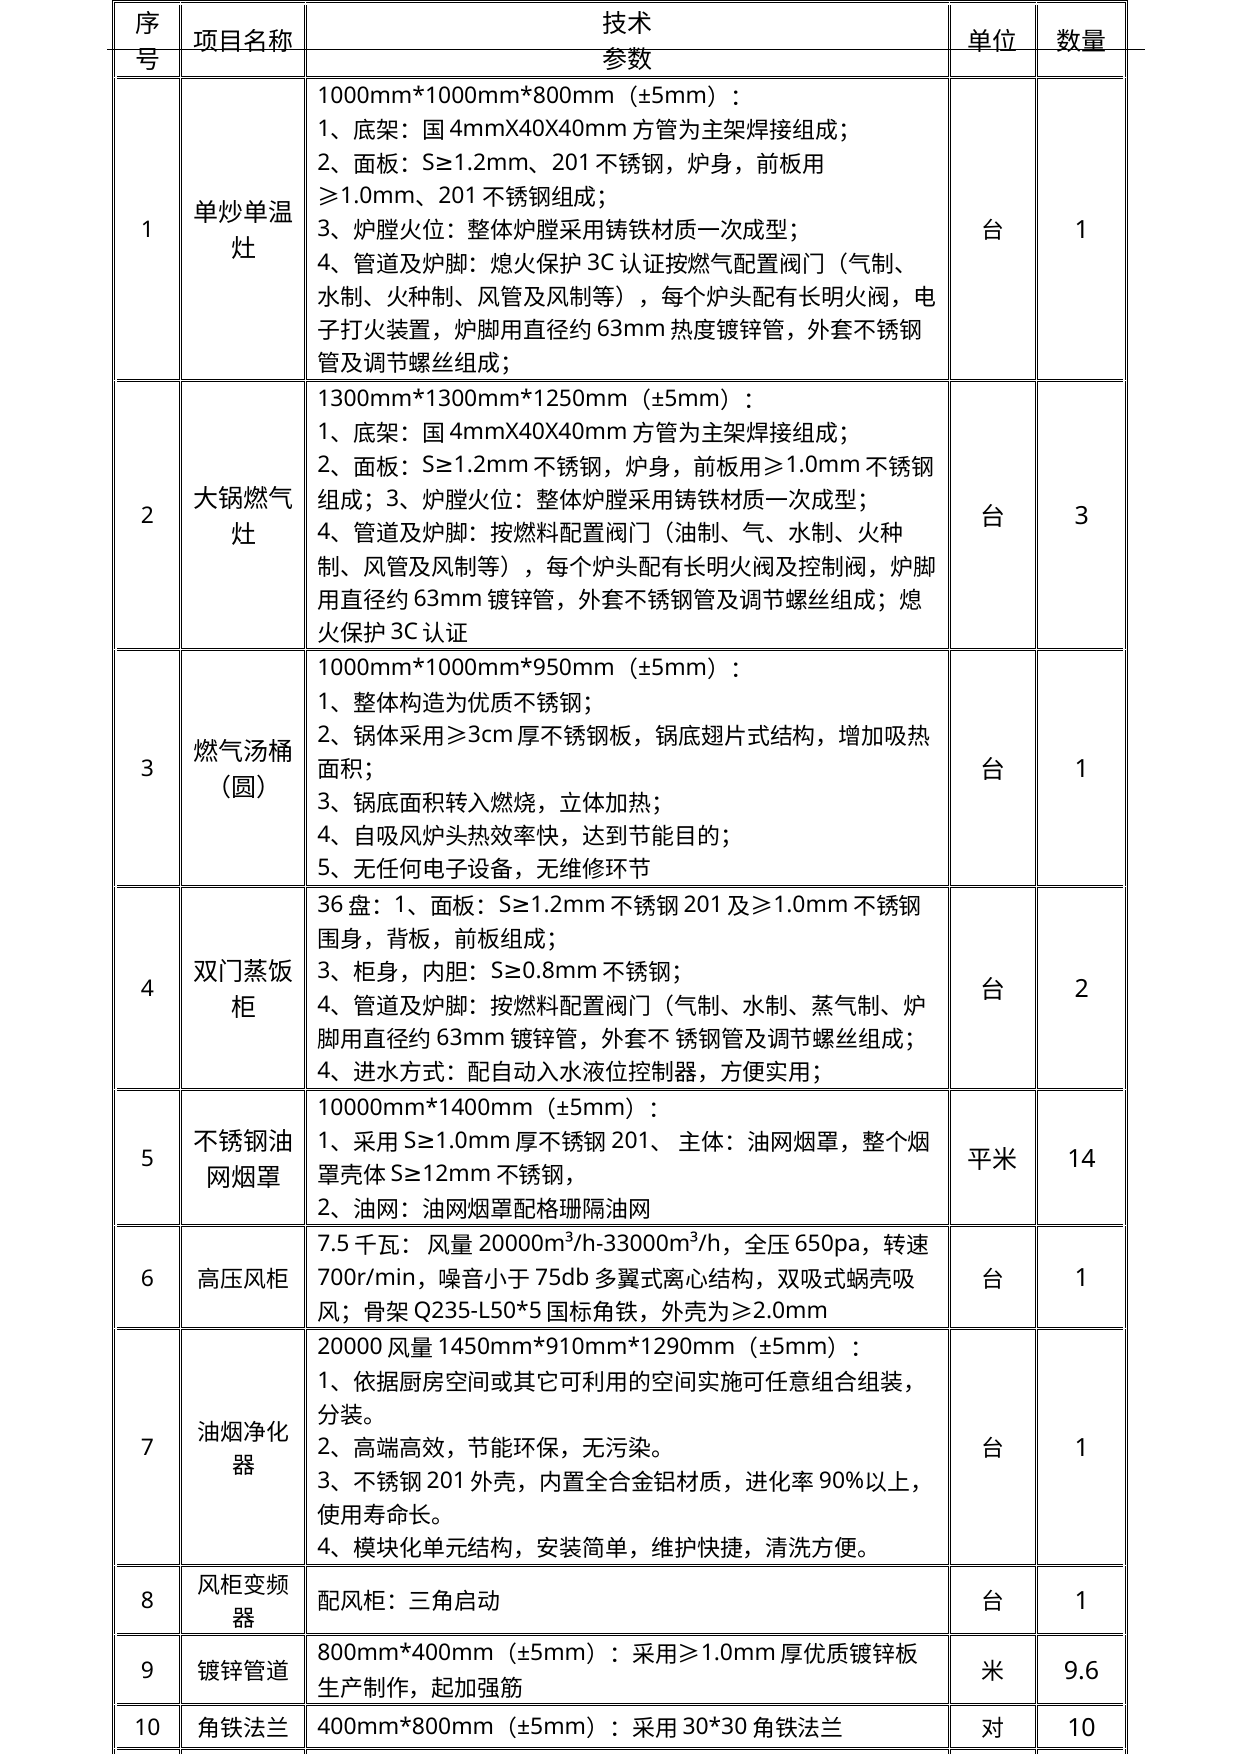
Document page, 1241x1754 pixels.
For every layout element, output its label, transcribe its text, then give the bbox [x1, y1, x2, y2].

table_cell 台 [951, 1567, 1035, 1633]
table_cell 油烟净化器 [182, 1330, 304, 1563]
table_header 数量 [1036, 3, 1125, 76]
table_cell 1000mm*1000mm*800mm（±5mm）： 底架：国4mmX40X40mm方管为主架焊接组成； 面板：S≥1.2mm、201不锈钢，炉身，前板用≥1.0mm、201不锈钢组成； 炉膛火位：整体炉膛采用铸铁材质一次成型； 4、管道及炉脚：熄火保护3C认证按燃气配置阀门（气制、水制、火种制、风管及风制等），每个炉头配有长明火阀，电子打火装置，炉脚用直径约63mm热度镀锌管，外套不锈钢管及调节螺丝组成； [307, 79, 948, 378]
table_cell 台 [951, 79, 1035, 378]
table_cell 400mm*800mm（±5mm）：采用30*30角铁法兰 [307, 1706, 948, 1747]
table_cell 14 [1038, 1088, 1125, 1224]
table_cell 1 [115, 76, 179, 378]
table_cell 1 [1036, 1327, 1127, 1563]
table_cell 1 [1038, 76, 1125, 378]
table_cell 1 [1036, 1224, 1127, 1327]
table_cell 20000风量1450mm*910mm*1290mm（±5mm）： 依据厨房空间或其它可利用的空间实施可任意组合组装，分装。 高端高效，节能环保，无污染。 不锈钢201外壳，内置全合金铝材质，进化率90%以上，使用寿命长。 4、模块化单元结构，安装简单，维护快捷，清洗方便。 [307, 1330, 948, 1563]
table_cell 1000mm*1000mm*950mm（±5mm）： 整体构造为优质不锈钢； 锅体采用≥3cm厚不锈钢板，锅底翅片式结构，增加吸热面积； 锅底面积转入燃烧，立体加热； 自吸风炉头热效率快，达到节能目的； 5、无任何电子设备，无维修环节 [307, 651, 948, 884]
table_cell 台 [951, 1330, 1035, 1563]
table_cell 2 [115, 379, 179, 648]
table_cell 10000mm*1400mm（±5mm）： 1、采用S≥1.0mm厚不锈钢201、 主体：油网烟罩，整个烟罩壳体S≥12mm不锈钢， 2、油网：油网烟罩配格珊隔油网 [307, 1091, 948, 1224]
table_cell 高压风柜 [182, 1227, 304, 1327]
table_cell 1 [1036, 648, 1127, 884]
table_cell 不锈钢油网烟罩 [182, 1091, 304, 1224]
table_cell 4 [115, 885, 179, 1088]
table_cell 9.6 [1036, 1633, 1127, 1703]
table_cell 5 [115, 1088, 179, 1224]
table_cell 平米 [951, 1091, 1035, 1224]
table_cell 36盘：1、面板：S≥1.2mm不锈钢201及≥1.0mm不锈钢围身，背板，前板组成； 柜身，内胆：S≥0.8mm不锈钢； 管道及炉脚：按燃料配置阀门（气制、水制、蒸气制、炉脚用直径约63mm镀锌管，外套不 锈钢管及调节螺丝组成； 4、进水方式：配自动入水液位控制器，方便实用； [307, 888, 948, 1088]
table_cell 双门蒸饭柜 [182, 888, 304, 1088]
table_cell 10 [1038, 1703, 1125, 1747]
table_cell 米 [951, 1636, 1035, 1703]
table_header 技术 参数 [306, 3, 949, 76]
table_cell 3 [1038, 379, 1125, 648]
table_header 项目名称 [181, 1, 306, 76]
table_cell 1 [1038, 1564, 1125, 1633]
table_cell 台 [951, 1227, 1035, 1327]
table_header 序号 [114, 1, 181, 76]
table_cell 3 [114, 648, 181, 884]
table_cell 6 [114, 1224, 181, 1327]
table_cell 风柜变频器 [182, 1567, 304, 1633]
table_cell 9 [114, 1633, 181, 1703]
table_cell 角铁法兰 [182, 1706, 304, 1747]
table_cell 800mm*400mm（±5mm）：采用≥1.0mm厚优质镀锌板生产制作，起加强筋 [307, 1636, 948, 1703]
table_cell 台 [951, 651, 1035, 884]
table_cell 燃气汤桶（圆） [182, 651, 304, 884]
table_cell 大锅燃气灶 [182, 382, 304, 648]
table_cell 8 [115, 1564, 179, 1633]
table_cell 台 [951, 888, 1035, 1088]
table_cell 镀锌管道 [182, 1636, 304, 1703]
table_cell 1300mm*1300mm*1250mm（±5mm）： 底架：国4mmX40X40mm方管为主架焊接组成； 面板：S≥1.2mm不锈钢，炉身，前板用≥1.0mm不锈钢组成；3、炉膛火位：整体炉膛采用铸铁材质一次成型； 4、管道及炉脚：按燃料配置阀门（油制、气、水制、火种制、风管及风制等），每个炉头配有长明火阀及控制阀，炉脚用直径约63mm镀锌管，外套不锈钢管及调节螺丝组成；熄火保护3C认证 [307, 382, 948, 648]
table_cell 2 [1038, 885, 1125, 1088]
table_cell 配风柜：三角启动 [307, 1567, 948, 1633]
table_cell 7 [114, 1327, 181, 1563]
table_cell 对 [951, 1706, 1035, 1747]
table_cell 7.5千瓦： 风量20000m³/h-33000m³/h，全压650pa，转速700r/min，噪音小于75db多翼式离心结构，双吸式蜗壳吸风；骨架Q235-L50*5国标角铁，外壳为≥2.0mm [307, 1227, 948, 1327]
table_cell 10 [115, 1703, 179, 1747]
table_cell 台 [951, 382, 1035, 648]
table_cell 单炒单温灶 [182, 79, 304, 378]
table_header 单位 [949, 3, 1036, 76]
